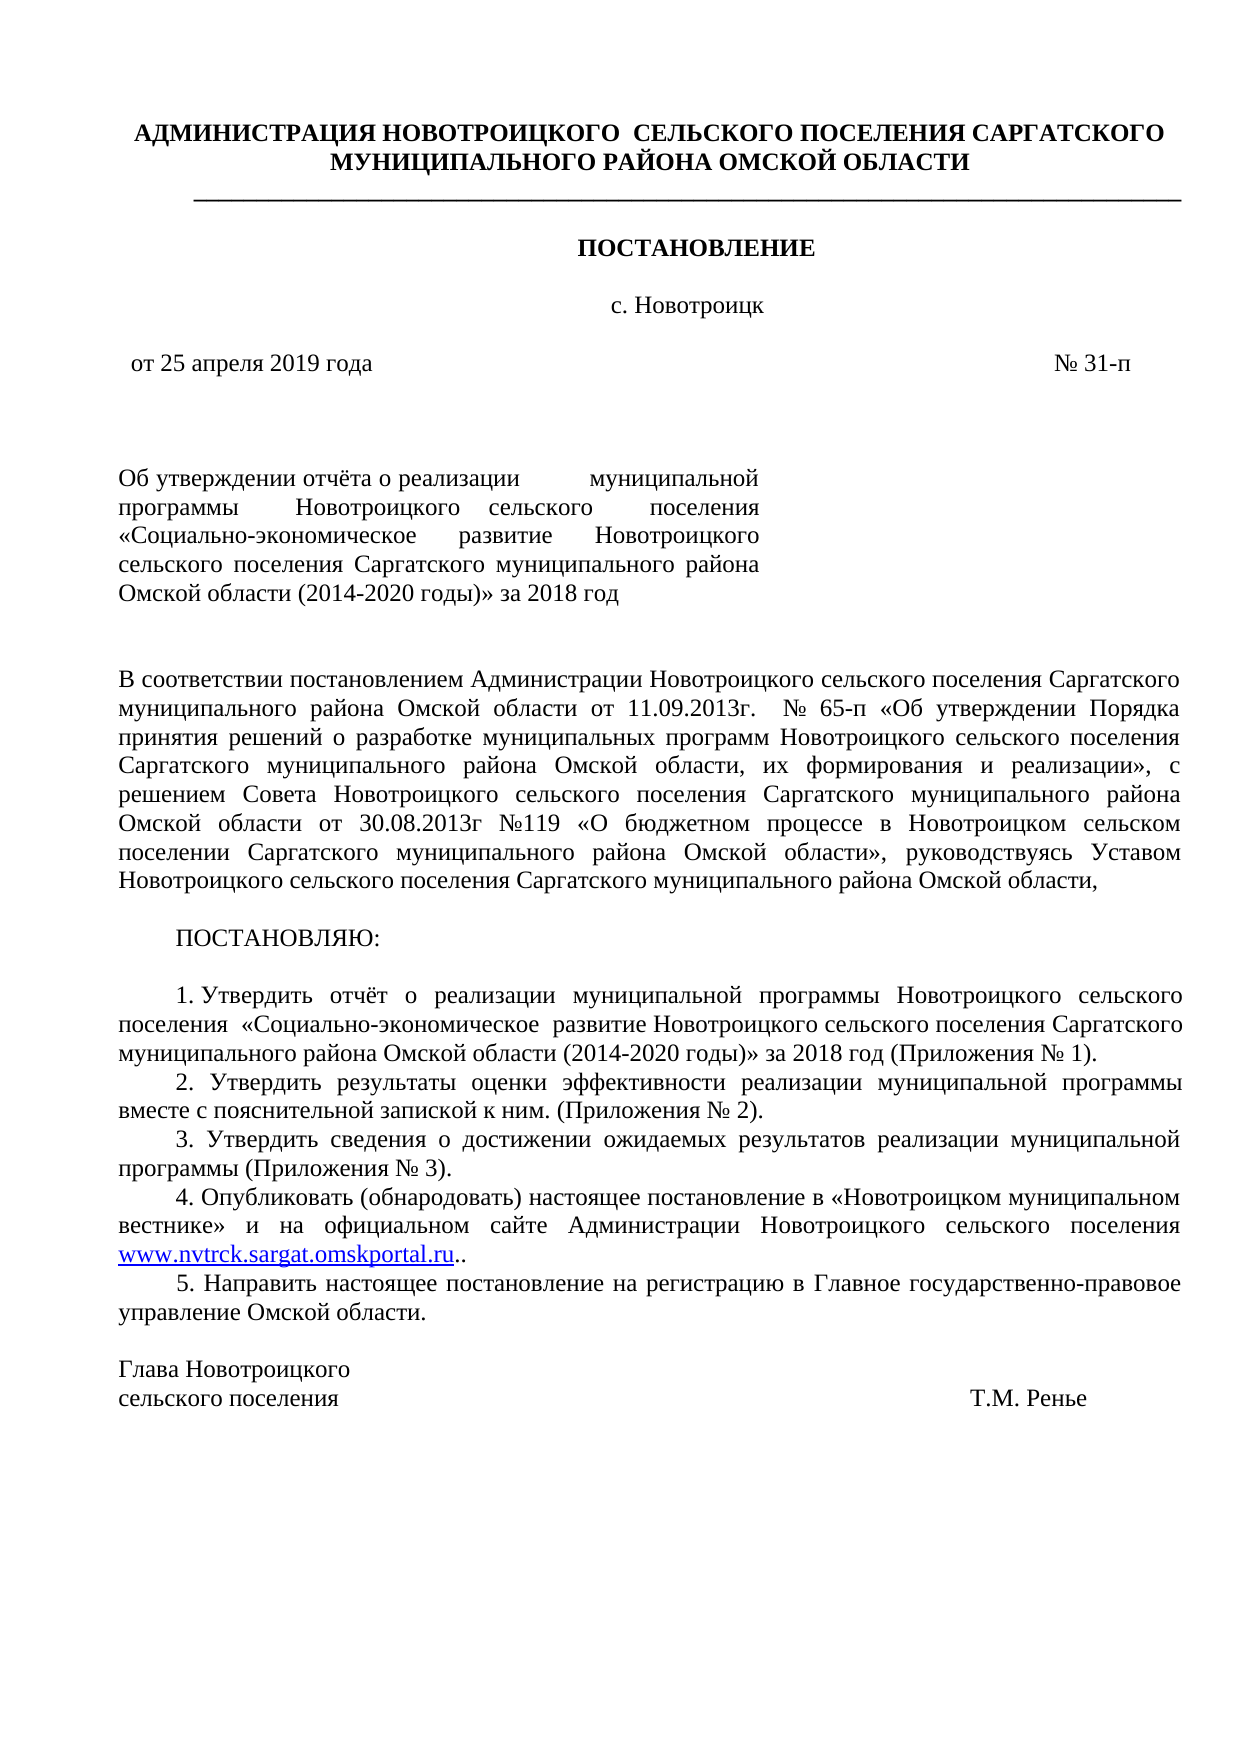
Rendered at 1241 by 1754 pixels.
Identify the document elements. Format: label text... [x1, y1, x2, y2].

text Глава Новотроицкого [118, 1354, 1181, 1383]
text 2. Утвердить результаты оценки эффективности реализации муниципальной программы вместе с пояснительной запиской к ним. (Приложения № 2). [118, 1067, 1184, 1124]
text 3. Утвердить сведения о достижении ожидаемых результатов реализации муниципальной программы (Приложения № 3). [118, 1124, 1181, 1182]
text Об утверждении отчёта о реализации муниципальной программы Новотроицкого сельского поселения «Социально-экономическое развитие Новотроицкого сельского поселения Саргатского муниципального района Омской области (2014-2020 годы)» за 2018 год [118, 463, 760, 607]
text от 25 апреля 2019 года № 31-п [118, 348, 1181, 377]
text сельского поселения Т.М. Ренье [118, 1383, 1181, 1412]
text 1. Утвердить отчёт о реализации муниципальной программы Новотроицкого сельского поселения «Социально-экономическое развитие Новотроицкого сельского поселения Саргатского муниципального района Омской области (2014-2020 годы)» за 2018 год (Приложения № 1). [118, 981, 1184, 1067]
text с. Новотроицк [118, 291, 1181, 319]
text В соответствии постановлением Администрации Новотроицкого сельского поселения Саргатского муниципального района Омской области от 11.09.2013г. № 65-п «Об утверждении Порядка принятия решений о разработке муниципальных программ Новотроицкого сельского поселения Саргатского муниципального района Омской области, их формирования и реализации», с решением Совета Новотроицкого сельского поселения Саргатского муниципального района Омской области от 30.08.2013г №119 «О бюджетном процессе в Новотроицком сельском поселении Саргатского муниципального района Омской области», руководствуясь Уставом Новотроицкого сельского поселения Саргатского муниципального района Омской области, [118, 664, 1181, 894]
text АДМИНИСТРАЦИЯ НОВОТРОИЦКОГО СЕЛЬСКОГО ПОСЕЛЕНИЯ САРГАТСКОГО МУНИЦИПАЛЬНОГО РАЙОНА ОМСКОЙ ОБЛАСТИ [118, 118, 1181, 176]
text _______________________________________________________________________________ [118, 176, 1181, 204]
text 5. Направить настоящее постановление на регистрацию в Главное государственно-правовое управление Омской области. [118, 1268, 1181, 1326]
text ПОСТАНОВЛЯЮ: [118, 923, 1181, 952]
text 4. Опубликовать (обнародовать) настоящее постановление в «Новотроицком муниципальном вестнике» и на официальном сайте Администрации Новотроицкого сельского поселения www.nvtrck.sargat.omskportal.ru.. [118, 1182, 1181, 1268]
text ПОСТАНОВЛЕНИЕ [118, 233, 1181, 262]
